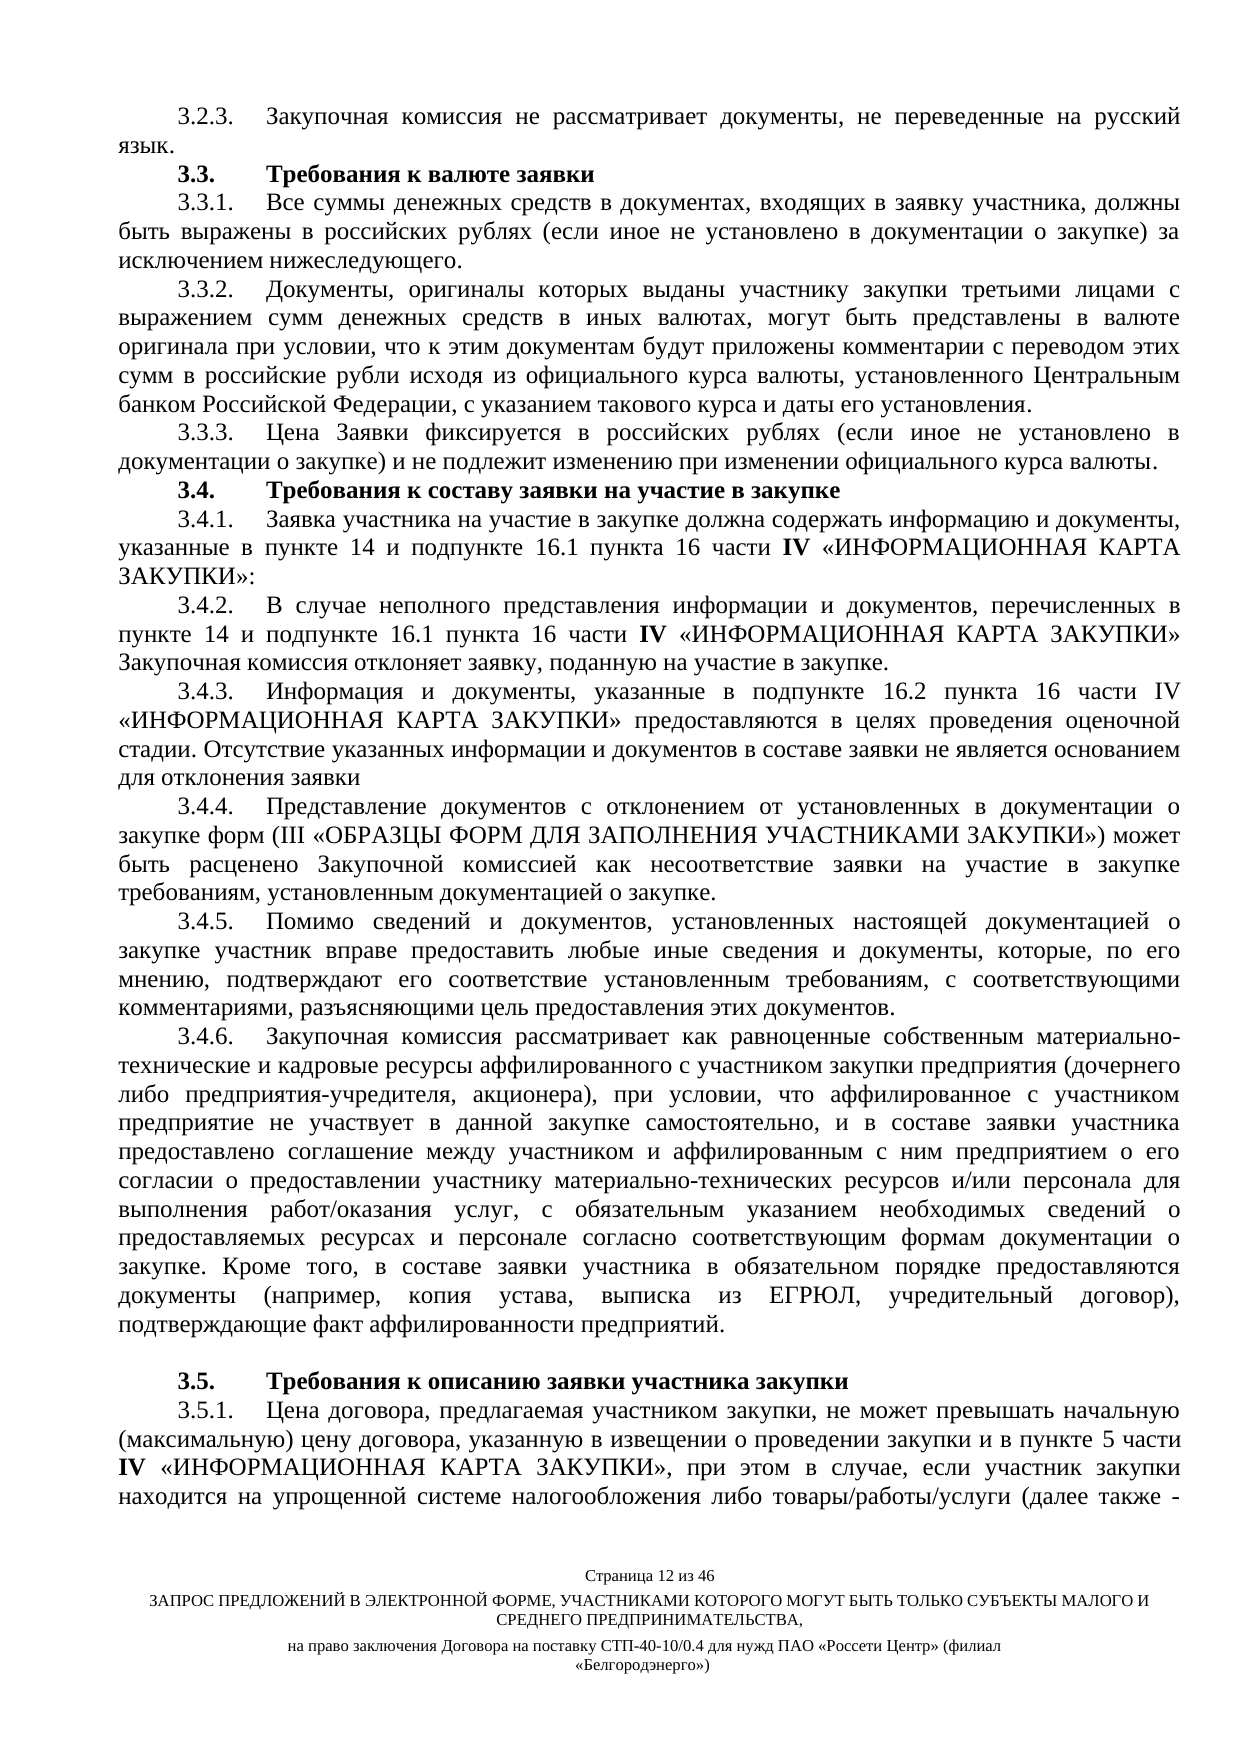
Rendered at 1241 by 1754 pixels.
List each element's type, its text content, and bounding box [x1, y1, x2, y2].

subtitle Закупочная комиссия не рассматривает документы, не переведенные на русский язык. [118, 101, 1181, 159]
subtitle Заявка участника на участие в закупке должна содержать информацию и документы, указанные в пункте 14 и подпункте 16.1 пункта 16 части IV «ИНФОРМАЦИОННАЯ КАРТА ЗАКУПКИ»: [118, 504, 1181, 590]
subtitle Закупочная комиссия рассматривает как равноценные собственным материально-технические и кадровые ресурсы аффилированного с участником закупки предприятия (дочернего либо предприятия-учредителя, акционера), при условии, что аффилированное с участником предприятие не участвует в данной закупке самостоятельно, и в составе заявки участника предоставлено соглашение между участником и аффилированным с ним предприятием о его согласии о предоставлении участнику материально-технических ресурсов и/или персонала для выполнения работ/оказания услуг, с обязательным указанием необходимых сведений о предоставляемых ресурсах и персонале согласно соответствующим формам документации о закупке. Кроме того, в составе заявки участника в обязательном порядке предоставляются документы (например, копия устава, выписка из ЕГРЮЛ, учредительный договор), подтверждающие факт аффилированности предприятий. [118, 1021, 1181, 1337]
subtitle Требования к валюте заявки [118, 159, 1181, 187]
subtitle Требования к составу заявки на участие в закупке [118, 475, 1181, 504]
subtitle Помимо сведений и документов, установленных настоящей документацией о закупке участник вправе предоставить любые иные сведения и документы, которые, по его мнению, подтверждают его соответствие установленным требованиям, с соответствующими комментариями, разъясняющими цель предоставления этих документов. [118, 906, 1181, 1021]
subtitle Все суммы денежных средств в документах, входящих в заявку участника, должны быть выражены в российских рублях (если иное не установлено в документации о закупке) за исключением нижеследующего. [118, 187, 1181, 274]
subtitle Информация и документы, указанные в подпункте 16.2 пункта 16 части IV «ИНФОРМАЦИОННАЯ КАРТА ЗАКУПКИ» предоставляются в целях проведения оценочной стадии. Отсутствие указанных информации и документов в составе заявки не является основанием для отклонения заявки [118, 676, 1181, 791]
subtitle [118, 1395, 1181, 1510]
subtitle Цена Заявки фиксируется в российских рублях (если иное не установлено в документации о закупке) и не подлежит изменению при изменении официального курса валюты. [118, 417, 1181, 475]
subtitle Требования к описанию заявки участника закупки [118, 1366, 1181, 1395]
subtitle Документы, оригиналы которых выданы участнику закупки третьими лицами с выражением сумм денежных средств в иных валютах, могут быть представлены в валюте оригинала при условии, что к этим документам будут приложены комментарии с переводом этих сумм в российские рубли исходя из официального курса валюты, установленного Центральным банком Российской Федерации, с указанием такового курса и даты его установления. [118, 274, 1181, 417]
subtitle В случае неполного представления информации и документов, перечисленных в пункте 14 и подпункте 16.1 пункта 16 части IV «ИНФОРМАЦИОННАЯ КАРТА ЗАКУПКИ» Закупочная комиссия отклоняет заявку, поданную на участие в закупке. [118, 590, 1181, 676]
subtitle Представление документов с отклонением от установленных в документации о закупке форм (III «ОБРАЗЦЫ ФОРМ ДЛЯ ЗАПОЛНЕНИЯ УЧАСТНИКАМИ ЗАКУПКИ») может быть расценено Закупочной комиссией как несоответствие заявки на участие в закупке требованиям, установленным документацией о закупке. [118, 791, 1181, 906]
